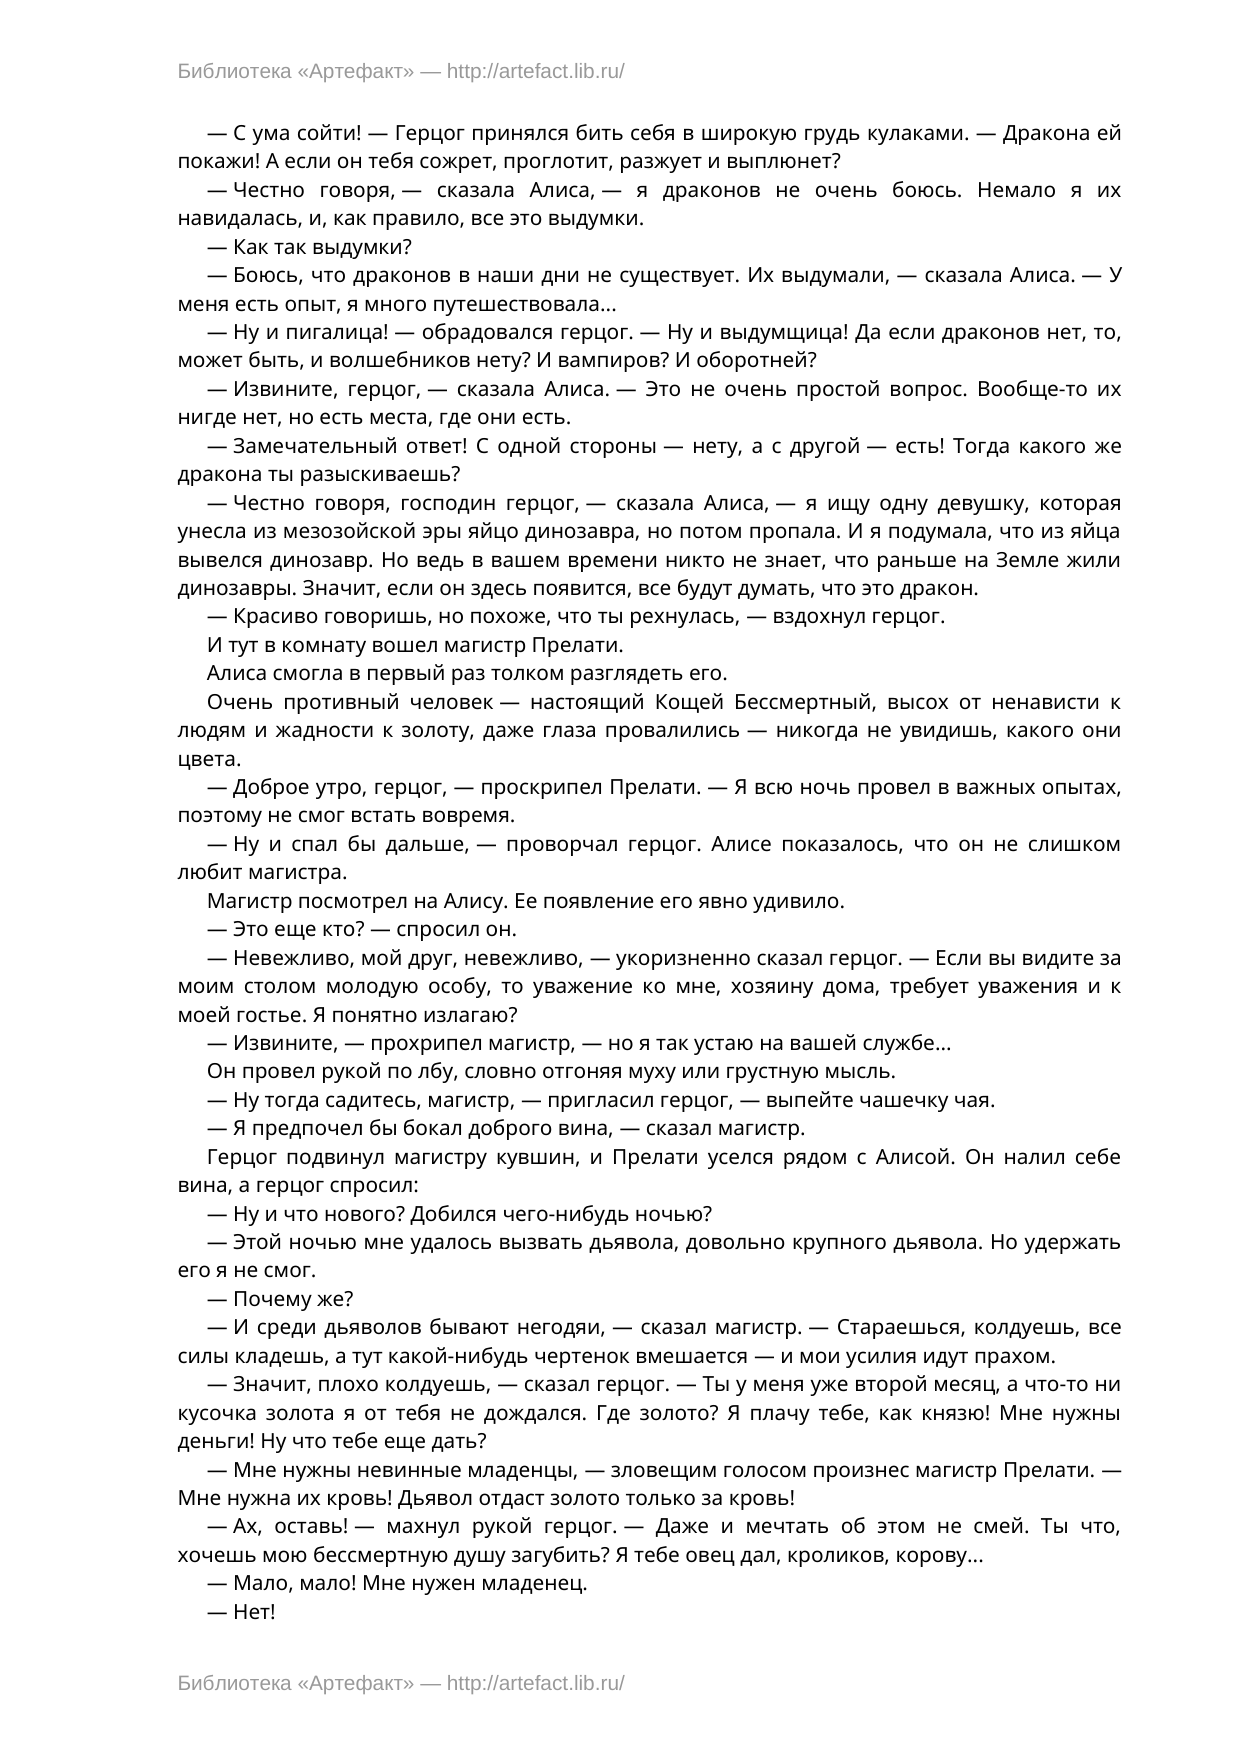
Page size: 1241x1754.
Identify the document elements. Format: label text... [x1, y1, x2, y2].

text Очень противный человек — настоящий Кощей Бессмертный, высох от ненависти к людям и жадности к золоту, даже глаза провалились — никогда не увидишь, какого они цвета. [177, 687, 1122, 772]
text — Это еще кто? — спросил он. [177, 914, 1122, 943]
text — Ну и что нового? Добился чего-нибудь ночью? [177, 1199, 1122, 1227]
text — Мало, мало! Мне нужен младенец. [177, 1568, 1122, 1597]
text — Ах, оставь! — махнул рукой герцог. — Даже и мечтать об этом не смей. Ты что, хочешь мою бессмертную душу загубить? Я тебе овец дал, кроликов, корову... [177, 1512, 1122, 1568]
text — Этой ночью мне удалось вызвать дьявола, довольно крупного дьявола. Но удержать его я не смог. [177, 1227, 1122, 1284]
text — Как так выдумки? [177, 232, 1122, 260]
text — Честно говоря, — сказала Алиса, — я драконов не очень боюсь. Немало я их навидалась, и, как правило, все это выдумки. [177, 175, 1122, 232]
text Алиса смогла в первый раз толком разглядеть его. [177, 658, 1122, 687]
text — Мне нужны невинные младенцы, — зловещим голосом произнес магистр Прелати. — Мне нужна их кровь! Дьявол отдаст золото только за кровь! [177, 1455, 1122, 1512]
text — С ума сойти! — Герцог принялся бить себя в широкую грудь кулаками. — Дракона ей покажи! А если он тебя сожрет, проглотит, разжует и выплюнет? [177, 118, 1122, 175]
text — Ну тогда садитесь, магистр, — пригласил герцог, — выпейте чашечку чая. [177, 1085, 1122, 1113]
text — Значит, плохо колдуешь, — сказал герцог. — Ты у меня уже второй месяц, а что-то ни кусочка золота я от тебя не дождался. Где золото? Я плачу тебе, как князю! Мне нужны деньги! Ну что тебе еще дать? [177, 1369, 1122, 1455]
text — Извините, герцог, — сказала Алиса. — Это не очень простой вопрос. Вообще-то их нигде нет, но есть места, где они есть. [177, 374, 1122, 431]
text И тут в комнату вошел магистр Прелати. [177, 630, 1122, 658]
text — Нет! [177, 1597, 1122, 1625]
text — Я предпочел бы бокал доброго вина, — сказал магистр. [177, 1113, 1122, 1142]
text Он провел рукой по лбу, словно отгоняя муху или грустную мысль. [177, 1057, 1122, 1085]
text — Ну и пигалица! — обрадовался герцог. — Ну и выдумщица! Да если драконов нет, то, может быть, и волшебников нету? И вампиров? И оборотней? [177, 317, 1122, 374]
text — Почему же? [177, 1284, 1122, 1312]
text — Извините, — прохрипел магистр, — но я так устаю на вашей службе... [177, 1028, 1122, 1057]
text — Честно говоря, господин герцог, — сказала Алиса, — я ищу одну девушку, которая унесла из мезозойской эры яйцо динозавра, но потом пропала. И я подумала, что из яйца вывелся динозавр. Но ведь в вашем времени никто не знает, что раньше на Земле жили динозавры. Значит, если он здесь появится, все будут думать, что это дракон. [177, 488, 1122, 602]
text — Замечательный ответ! С одной стороны — нету, а с другой — есть! Тогда какого же дракона ты разыскиваешь? [177, 431, 1122, 488]
text — Боюсь, что драконов в наши дни не существует. Их выдумали, — сказала Алиса. — У меня есть опыт, я много путешествовала... [177, 260, 1122, 317]
text Герцог подвинул магистру кувшин, и Прелати уселся рядом с Алисой. Он налил себе вина, а герцог спросил: [177, 1142, 1122, 1199]
text — Доброе утро, герцог, — проскрипел Прелати. — Я всю ночь провел в важных опытах, поэтому не смог встать вовремя. [177, 772, 1122, 829]
text — Ну и спал бы дальше, — проворчал герцог. Алисе показалось, что он не слишком любит магистра. [177, 829, 1122, 886]
text — И среди дьяволов бывают негодяи, — сказал магистр. — Стараешься, колдуешь, все силы кладешь, а тут какой-нибудь чертенок вмешается — и мои усилия идут прахом. [177, 1312, 1122, 1369]
text — Красиво говоришь, но похоже, что ты рехнулась, — вздохнул герцог. [177, 602, 1122, 630]
text — Невежливо, мой друг, невежливо, — укоризненно сказал герцог. — Если вы видите за моим столом молодую особу, то уважение ко мне, хозяину дома, требует уважения и к моей гостье. Я понятно излагаю? [177, 943, 1122, 1028]
text Магистр посмотрел на Алису. Ее появление его явно удивило. [177, 886, 1122, 914]
